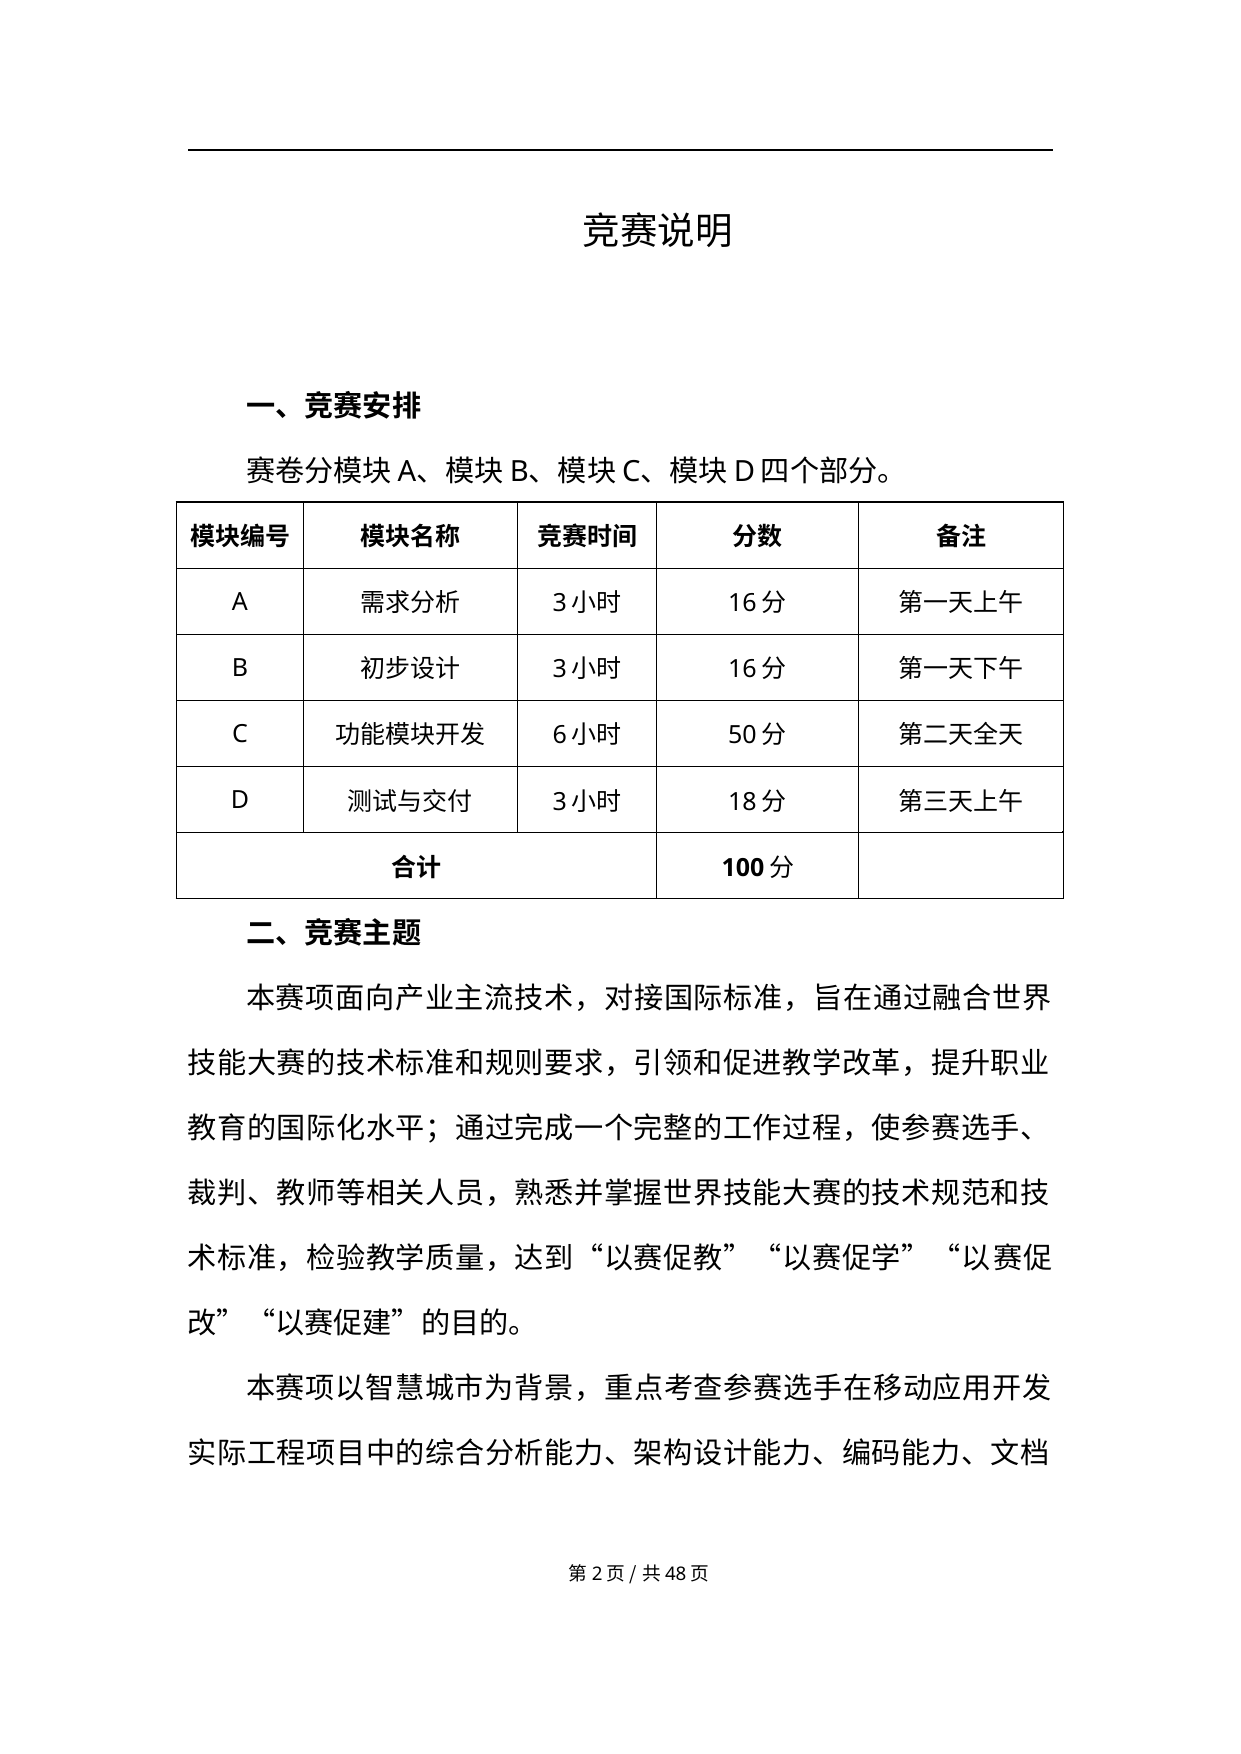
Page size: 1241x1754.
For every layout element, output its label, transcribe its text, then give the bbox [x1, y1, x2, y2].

table_header 模块名称 [304, 503, 517, 567]
table_cell C [177, 701, 303, 766]
subtitle 一、竞赛安排 [187, 371, 1053, 436]
table_cell [859, 833, 1063, 898]
table_cell B [177, 635, 303, 699]
table_cell 需求分析 [304, 569, 517, 633]
table_cell 3小时 [518, 767, 656, 832]
table_cell 50分 [657, 701, 858, 766]
table_cell 100分 [657, 833, 858, 898]
table_header 备注 [859, 503, 1063, 567]
table_cell 16分 [657, 635, 858, 699]
table_cell 测试与交付 [304, 767, 517, 832]
table_header 模块编号 [177, 503, 303, 567]
table_cell 第二天全天 [859, 701, 1063, 766]
table_cell 功能模块开发 [304, 701, 517, 766]
table_cell 第一天上午 [859, 569, 1063, 633]
table_cell 第三天上午 [859, 767, 1063, 832]
text 赛卷分模块A、模块B、模块C、模块D四个部分。 [187, 436, 1053, 501]
table_cell 第一天下午 [859, 635, 1063, 699]
table_header 竞赛时间 [518, 503, 656, 567]
table_cell 16分 [657, 569, 858, 633]
table_cell 6小时 [518, 701, 656, 766]
table_cell 初步设计 [304, 635, 517, 699]
table_cell 3小时 [518, 569, 656, 633]
subtitle 二、竞赛主题 [187, 899, 1053, 964]
subtitle 竞赛说明 [187, 195, 1053, 260]
table_cell 合计 [177, 833, 656, 898]
text 本赛项面向产业主流技术，对接国际标准，旨在通过融合世界技能大赛的技术标准和规则要求，引领和促进教学改革，提升职业教育的国际化水平；通过完成一个完整的工作过程，使参赛选手、裁判、教师等相关人员，熟悉并掌握世界技能大赛的技术规范和技术标准，检验教学质量，达到“以赛促教”“以赛促学”“以赛促改”“以赛促建”的目的。 [187, 964, 1053, 1354]
table_cell 3小时 [518, 635, 656, 699]
table_cell 18分 [657, 767, 858, 832]
table_cell D [177, 767, 303, 832]
table_cell A [177, 569, 303, 633]
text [187, 1354, 1053, 1484]
table_header 分数 [657, 503, 858, 567]
